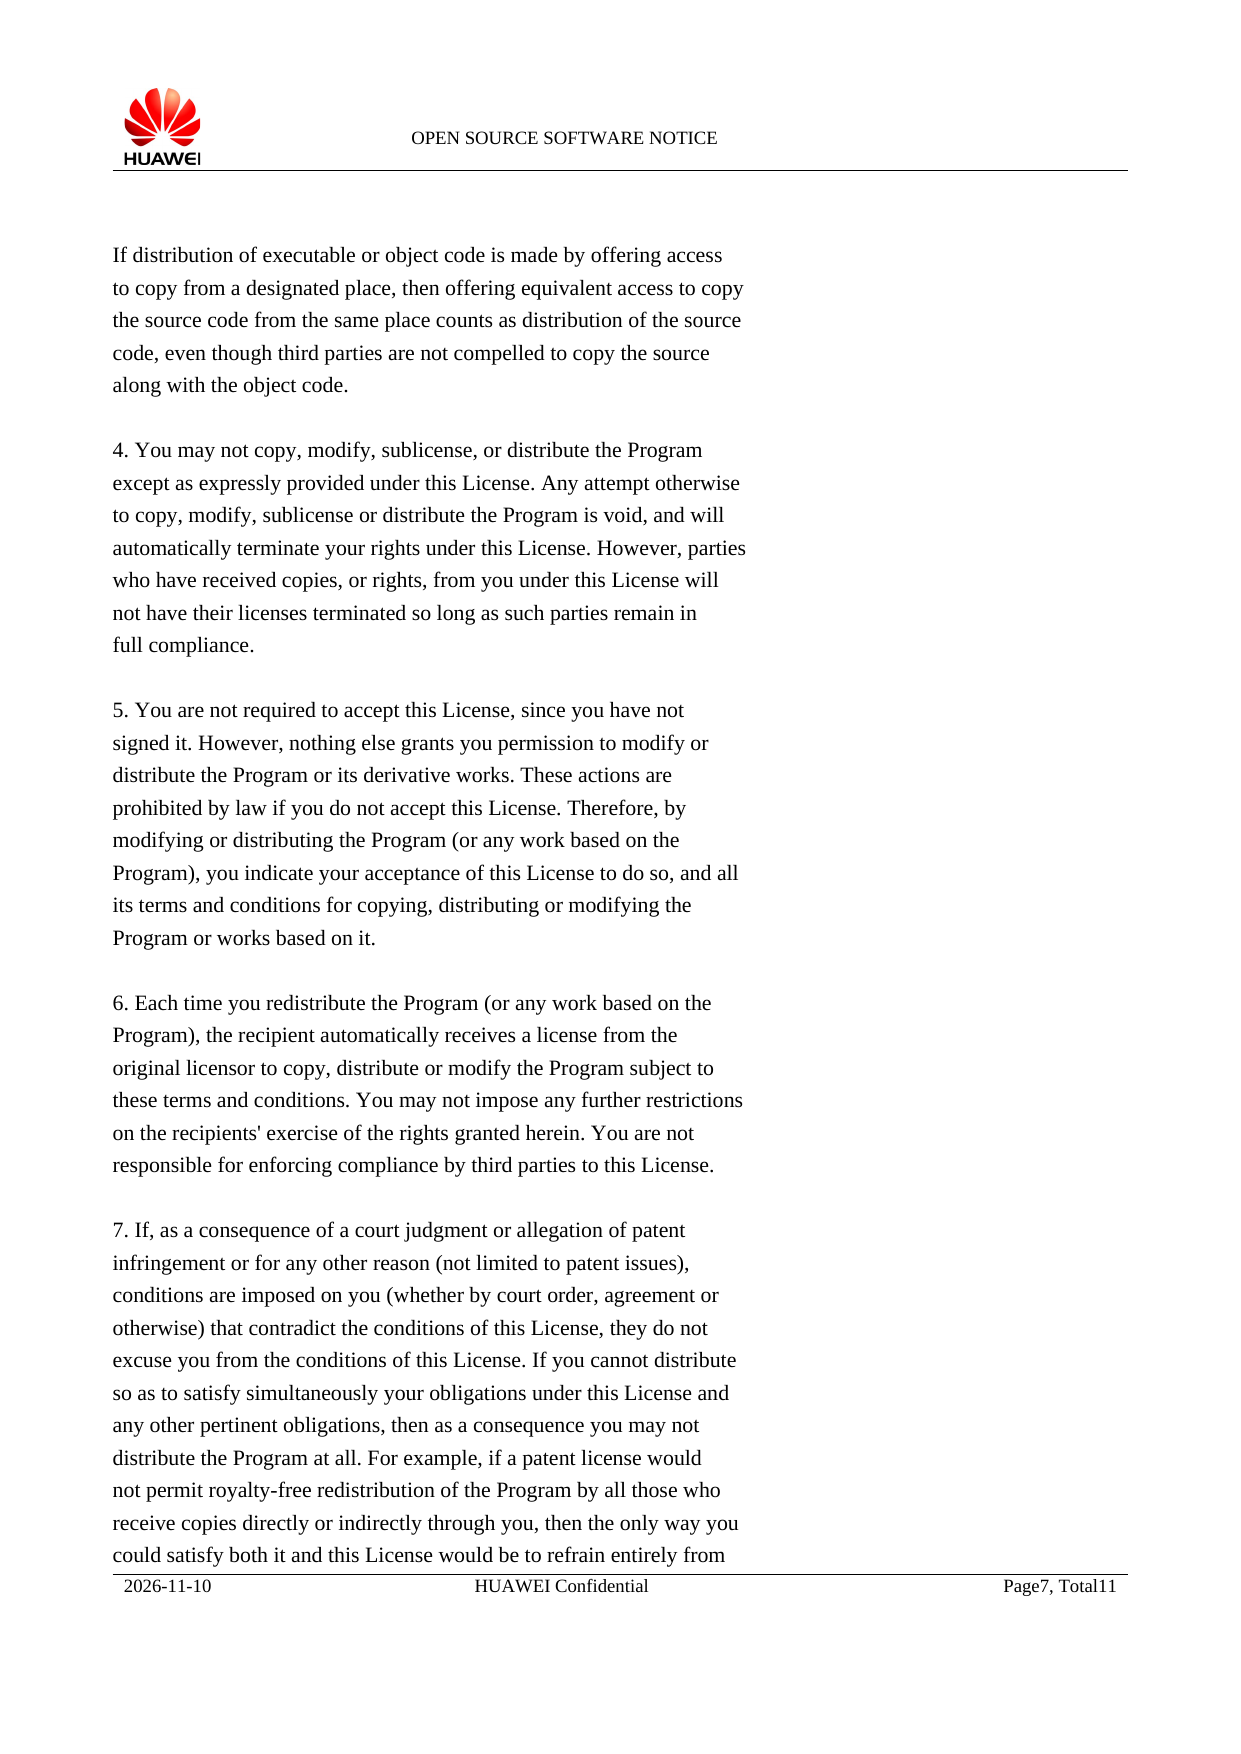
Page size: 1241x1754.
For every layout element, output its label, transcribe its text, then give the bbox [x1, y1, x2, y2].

picture [124, 88, 201, 165]
